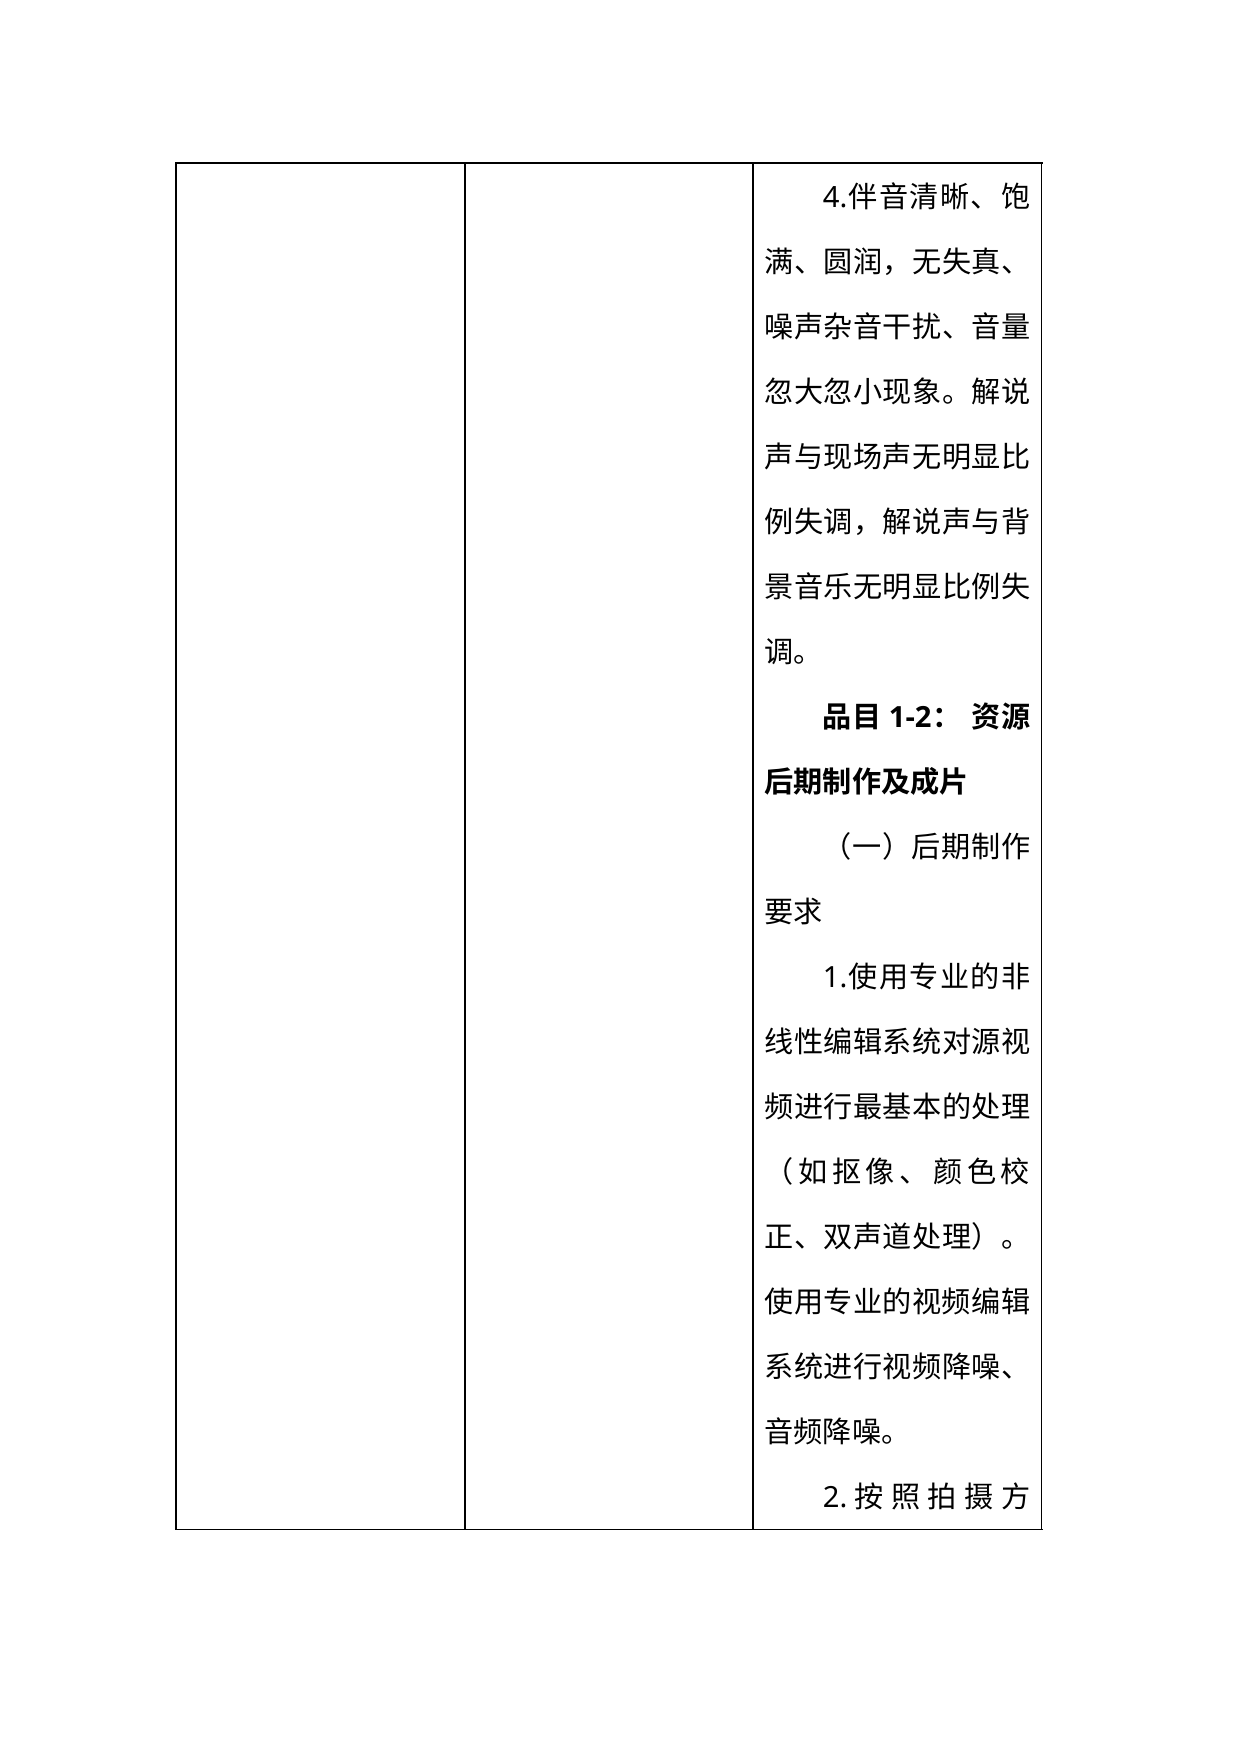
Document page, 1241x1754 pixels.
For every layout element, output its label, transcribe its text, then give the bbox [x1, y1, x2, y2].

table_cell [466, 164, 752, 1528]
table_cell 1 [177, 164, 464, 1528]
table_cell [754, 164, 1041, 1528]
